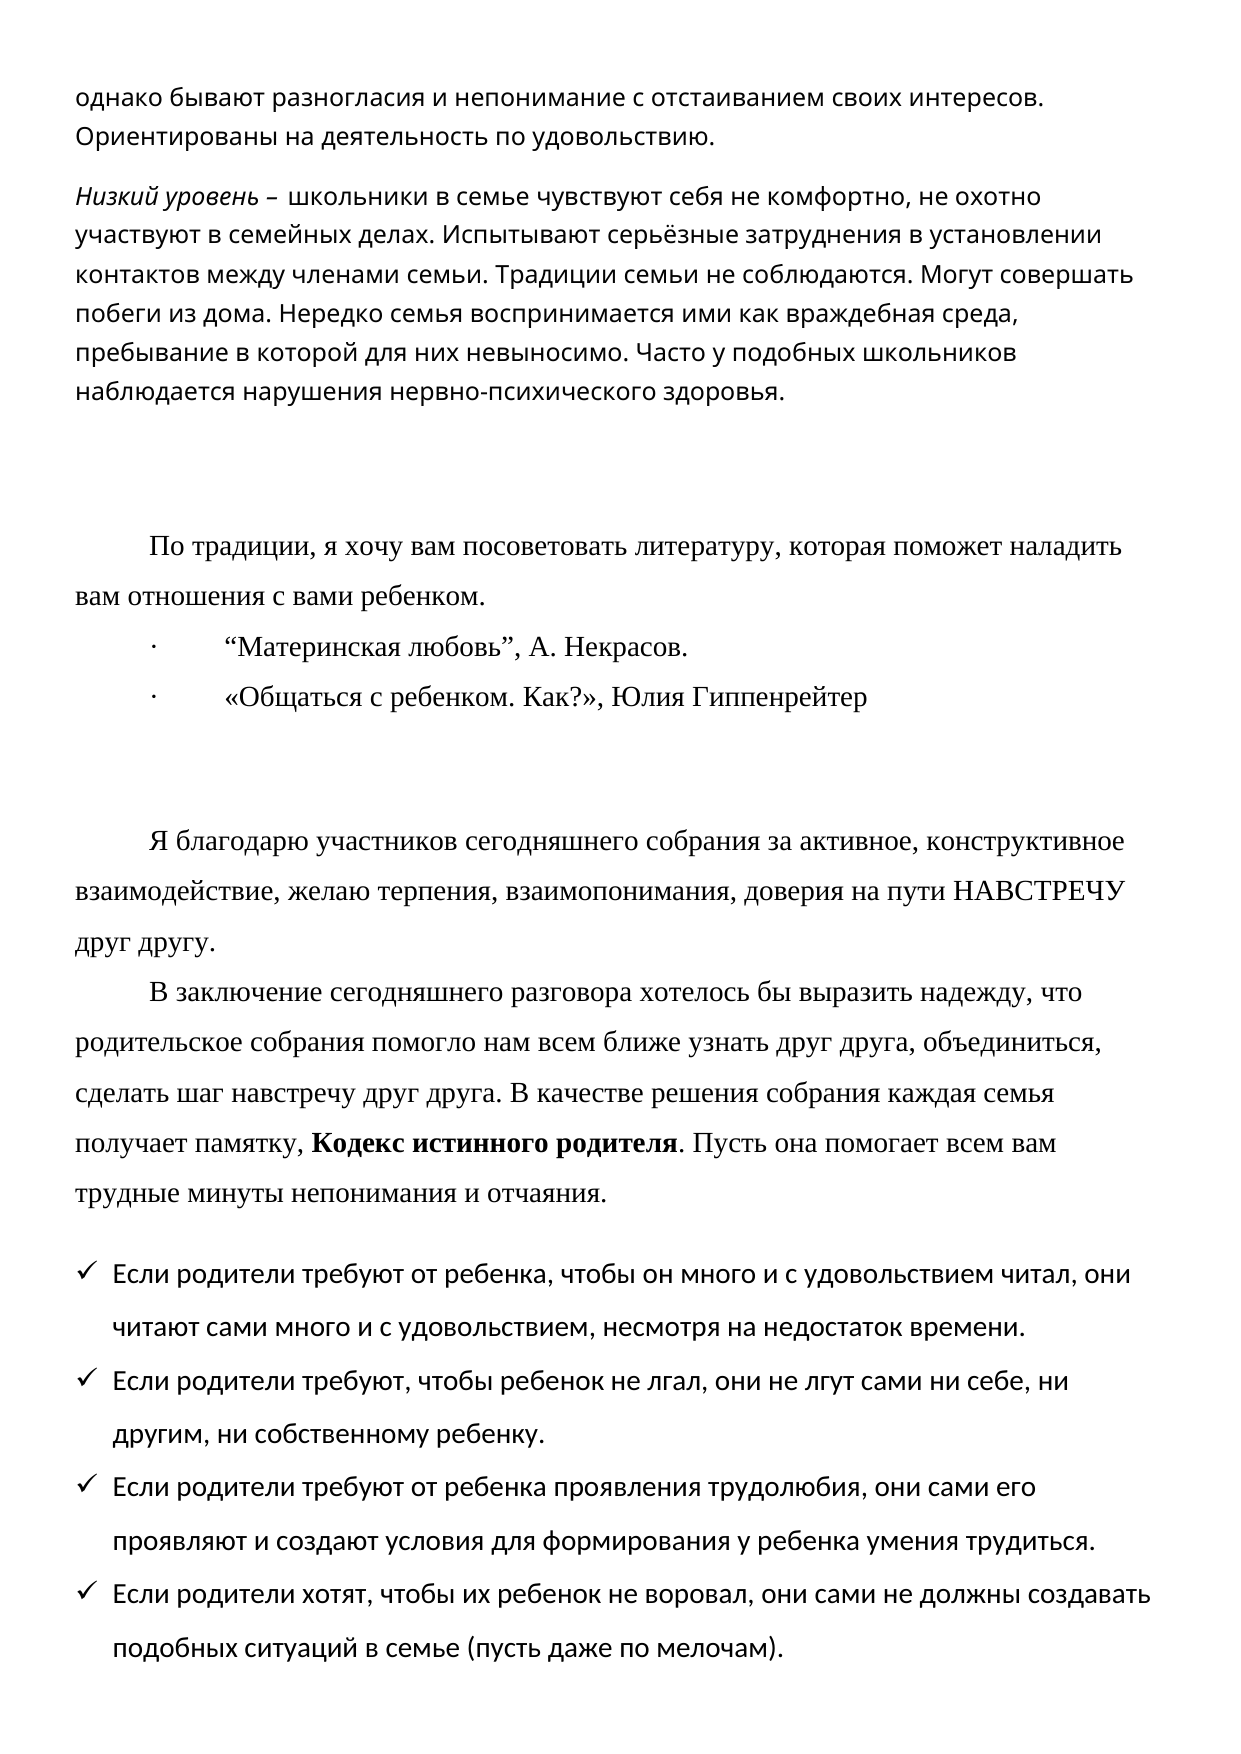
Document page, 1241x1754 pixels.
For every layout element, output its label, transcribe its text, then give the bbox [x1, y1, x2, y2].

list Если родители хотят, чтобы их ребенок не воровал, они сами не должны создавать подобных ситуаций в семье (пусть даже по мелочам). [75, 1575, 1165, 1664]
list Если родители требуют от ребенка проявления трудолюбия, они сами его проявляют и создают условия для формирования у ребенка умения трудиться. [75, 1468, 1165, 1558]
list Если родители требуют, чтобы ребенок не лгал, они не лгут сами ни себе, ни другим, ни собственному ребенку. [75, 1362, 1165, 1451]
text · “Материнская любовь”, А. Некрасов. [75, 629, 1165, 662]
list Если родители требуют от ребенка, чтобы он много и с удовольствием читал, они читают сами много и с удовольствием, несмотря на недостаток времени. [75, 1255, 1165, 1344]
text В заключение сегодняшнего разговора хотелось бы выразить надежду, что родительское собрания помогло нам всем ближе узнать друг друга, объединиться, сделать шаг навстречу друг друга. В качестве решения собрания каждая семья получает памятку, Кодекс истинного родителя. Пусть она помогает всем вам трудные минуты непонимания и отчаяния. [75, 974, 1165, 1209]
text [75, 75, 1165, 153]
text Я благодарю участников сегодняшнего собрания за активное, конструктивное взаимодействие, желаю терпения, взаимопонимания, доверия на пути НАВСТРЕЧУ друг другу. [75, 823, 1165, 957]
text Низкий уровень – школьники в семье чувствуют себя не комфортно, не охотно участвуют в семейных делах. Испытывают серьёзные затруднения в установлении контактов между членами семьи. Традиции семьи не соблюдаются. Могут совершать побеги из дома. Нередко семья воспринимается ими как враждебная среда, пребывание в которой для них невыносимо. Часто у подобных школьников наблюдается нарушения нервно-психического здоровья. [75, 173, 1165, 407]
text По традиции, я хочу вам посоветовать литературу, которая поможет наладить вам отношения с вами ребенком. [75, 528, 1165, 612]
text · «Общаться с ребенком. Как?», Юлия Гиппенрейтер [75, 679, 1165, 713]
